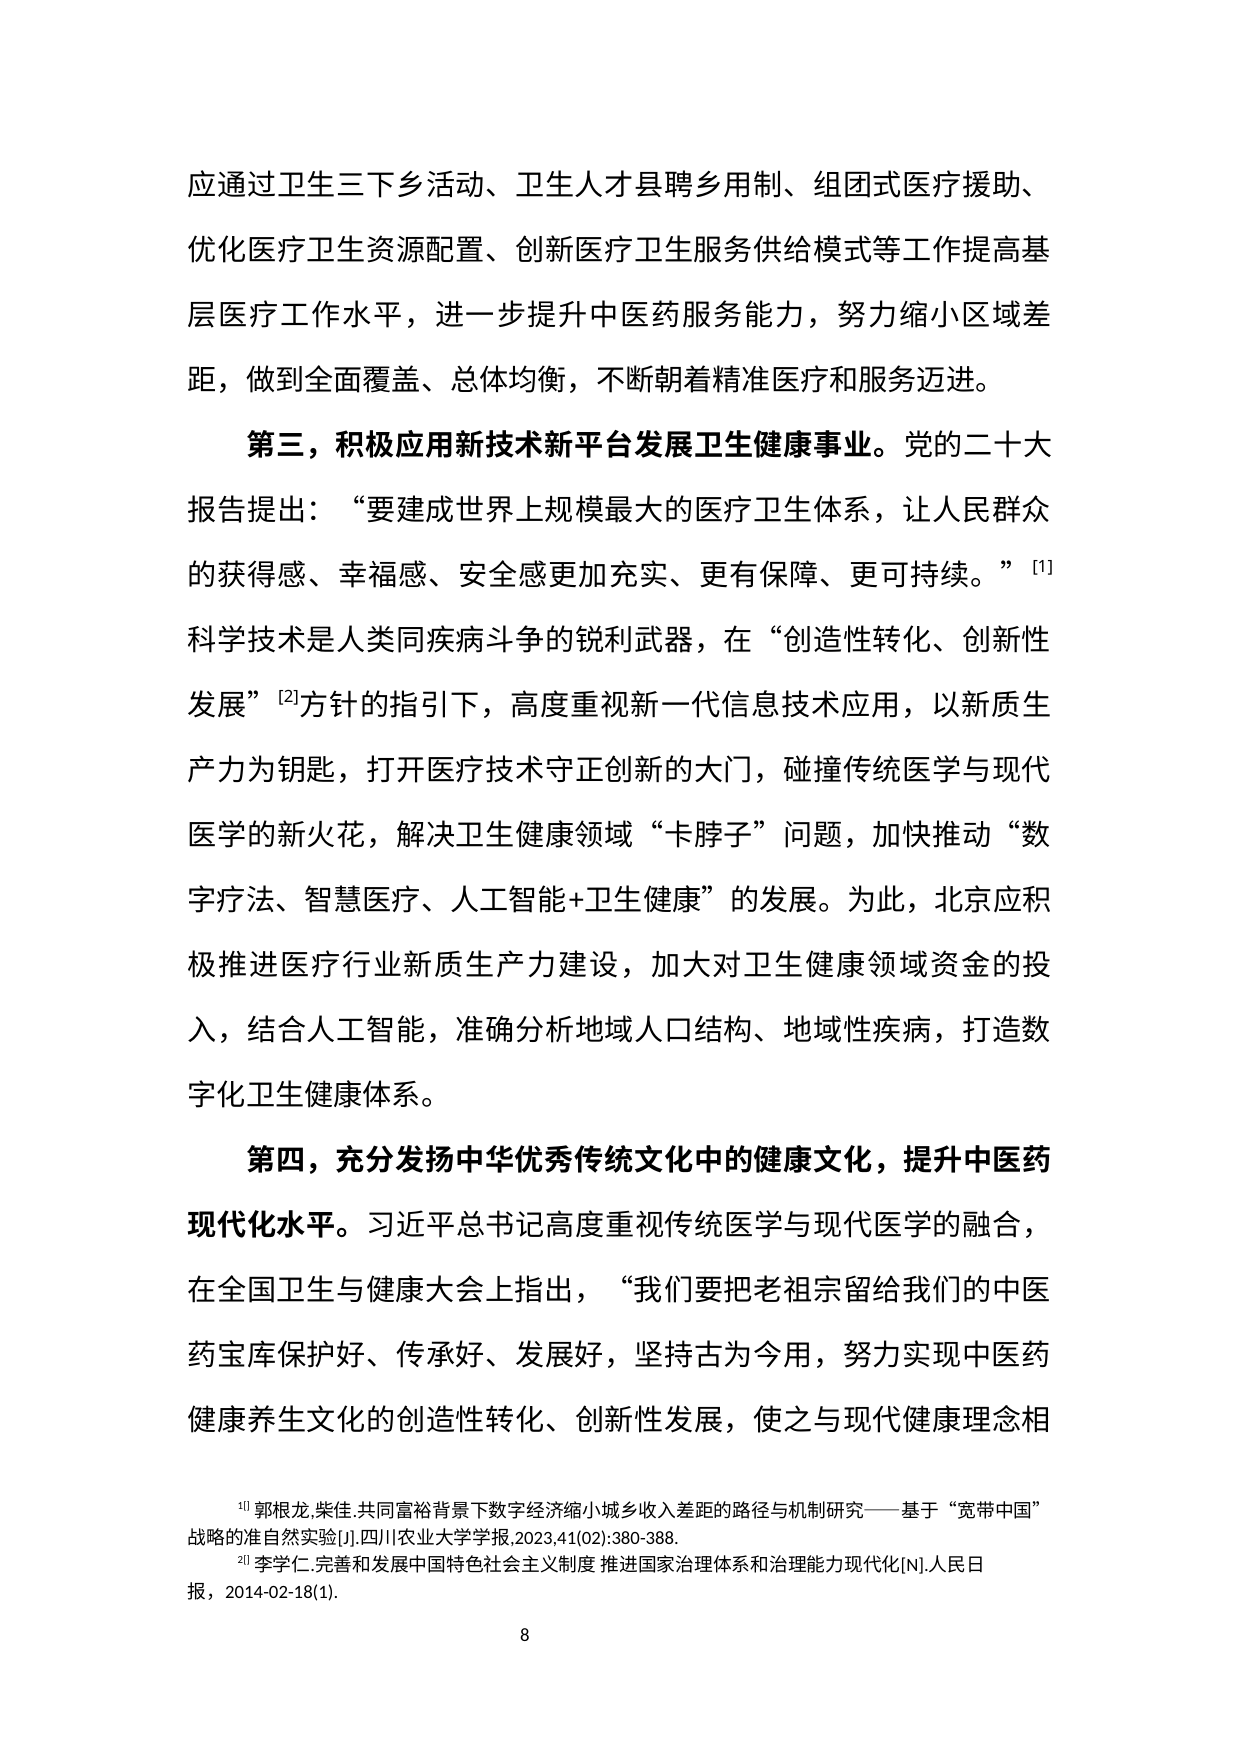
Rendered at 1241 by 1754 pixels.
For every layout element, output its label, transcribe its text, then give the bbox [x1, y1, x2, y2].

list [187, 1125, 1053, 1450]
list 第三，积极应用新技术新平台发展卫生健康事业。党的二十大报告提出：“要建成世界上规模最大的医疗卫生体系，让人民群众的获得感、幸福感、安全感更加充实、更有保障、更可持续。”[]科学技术是人类同疾病斗争的锐利武器，在“创造性转化、创新性发展”[]方针的指引下，高度重视新一代信息技术应用，以新质生产力为钥匙，打开医疗技术守正创新的大门，碰撞传统医学与现代医学的新火花，解决卫生健康领域“卡脖子”问题，加快推动“数字疗法、智慧医疗、人工智能+卫生健康”的发展。为此，北京应积极推进医疗行业新质生产力建设，加大对卫生健康领域资金的投入，结合人工智能，准确分析地域人口结构、地域性疾病，打造数字化卫生健康体系。 [187, 410, 1053, 1125]
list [187, 150, 1053, 410]
